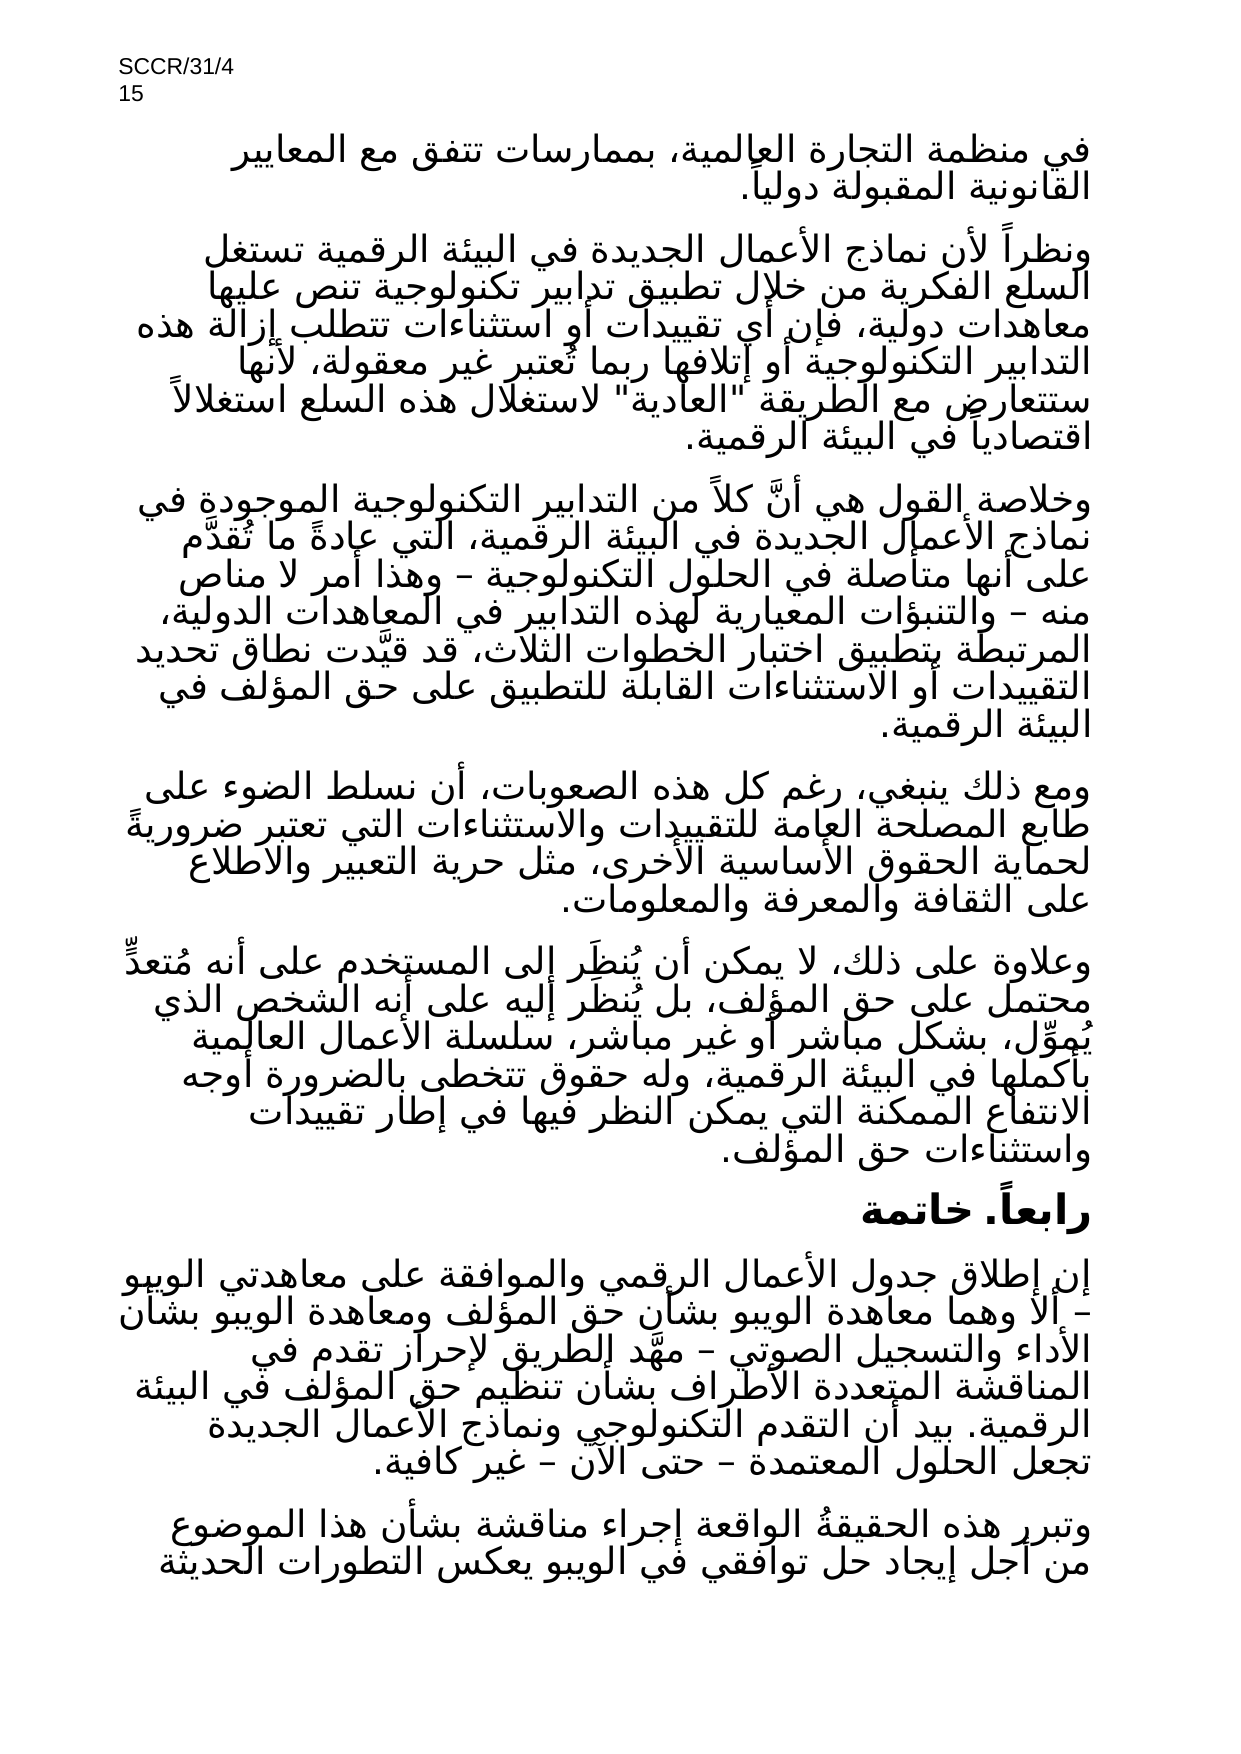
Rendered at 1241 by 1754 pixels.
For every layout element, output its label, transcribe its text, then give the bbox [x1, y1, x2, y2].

text ومع ذلك ينبغي، رغم كل هذه الصعوبات، أن نسلط الضوء على طابع المصلحة العامة للتقييدات والاستثناءات التي تعتبر ضروريةً لحماية الحقوق الأساسية الأخرى، مثل حرية التعبير والاطلاع على الثقافة والمعرفة والمعلومات. [118, 770, 1092, 920]
text إن إطلاق جدول الأعمال الرقمي والموافقة على معاهدتي الويبو – ألا وهما معاهدة الويبو بشأن حق المؤلف ومعاهدة الويبو بشأن الأداء والتسجيل الصوتي – مهَّد الطريق لإحراز تقدم في المناقشة المتعددة الأطراف بشأن تنظيم حق المؤلف في البيئة الرقمية. بيد أن التقدم التكنولوجي ونماذج الأعمال الجديدة تجعل الحلول المعتمدة – حتى الآن – غير كافية. [118, 1257, 1092, 1482]
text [118, 1507, 1092, 1582]
text وخلاصة القول هي أنَّ كلاً من التدابير التكنولوجية الموجودة في نماذج الأعمال الجديدة في البيئة الرقمية، التي عادةً ما تُقدَّم على أنها متأصلة في الحلول التكنولوجية – وهذا أمر لا مناص منه – والتنبؤات المعيارية لهذه التدابير في المعاهدات الدولية، المرتبطة بتطبيق اختبار الخطوات الثلاث، قد قيَّدت نطاق تحديد التقييدات أو الاستثناءات القابلة للتطبيق على حق المؤلف في البيئة الرقمية. [118, 482, 1092, 745]
text ونظراً لأن نماذج الأعمال الجديدة في البيئة الرقمية تستغل السلع الفكرية من خلال تطبيق تدابير تكنولوجية تنص عليها معاهدات دولية، فإن أي تقييدات أو استثناءات تتطلب إزالة هذه التدابير التكنولوجية أو إتلافها ربما تُعتبر غير معقولة، لأنها ستتعارض مع الطريقة "العادية" لاستغلال هذه السلع استغلالاً اقتصادياً في البيئة الرقمية. [118, 232, 1092, 457]
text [118, 132, 1092, 207]
text رابعاً. خاتمة [118, 1195, 1092, 1232]
text وعلاوة على ذلك، لا يمكن أن يُنظَر إلى المستخدم على أنه مُتعدٍّ محتمل على حق المؤلف، بل يُنظَر إليه على أنه الشخص الذي يُموِّل، بشكل مباشر أو غير مباشر، سلسلة الأعمال العالمية بأكملها في البيئة الرقمية، وله حقوق تتخطى بالضرورة أوجه الانتفاع الممكنة التي يمكن النظر فيها في إطار تقييدات واستثناءات حق المؤلف. [118, 945, 1092, 1170]
